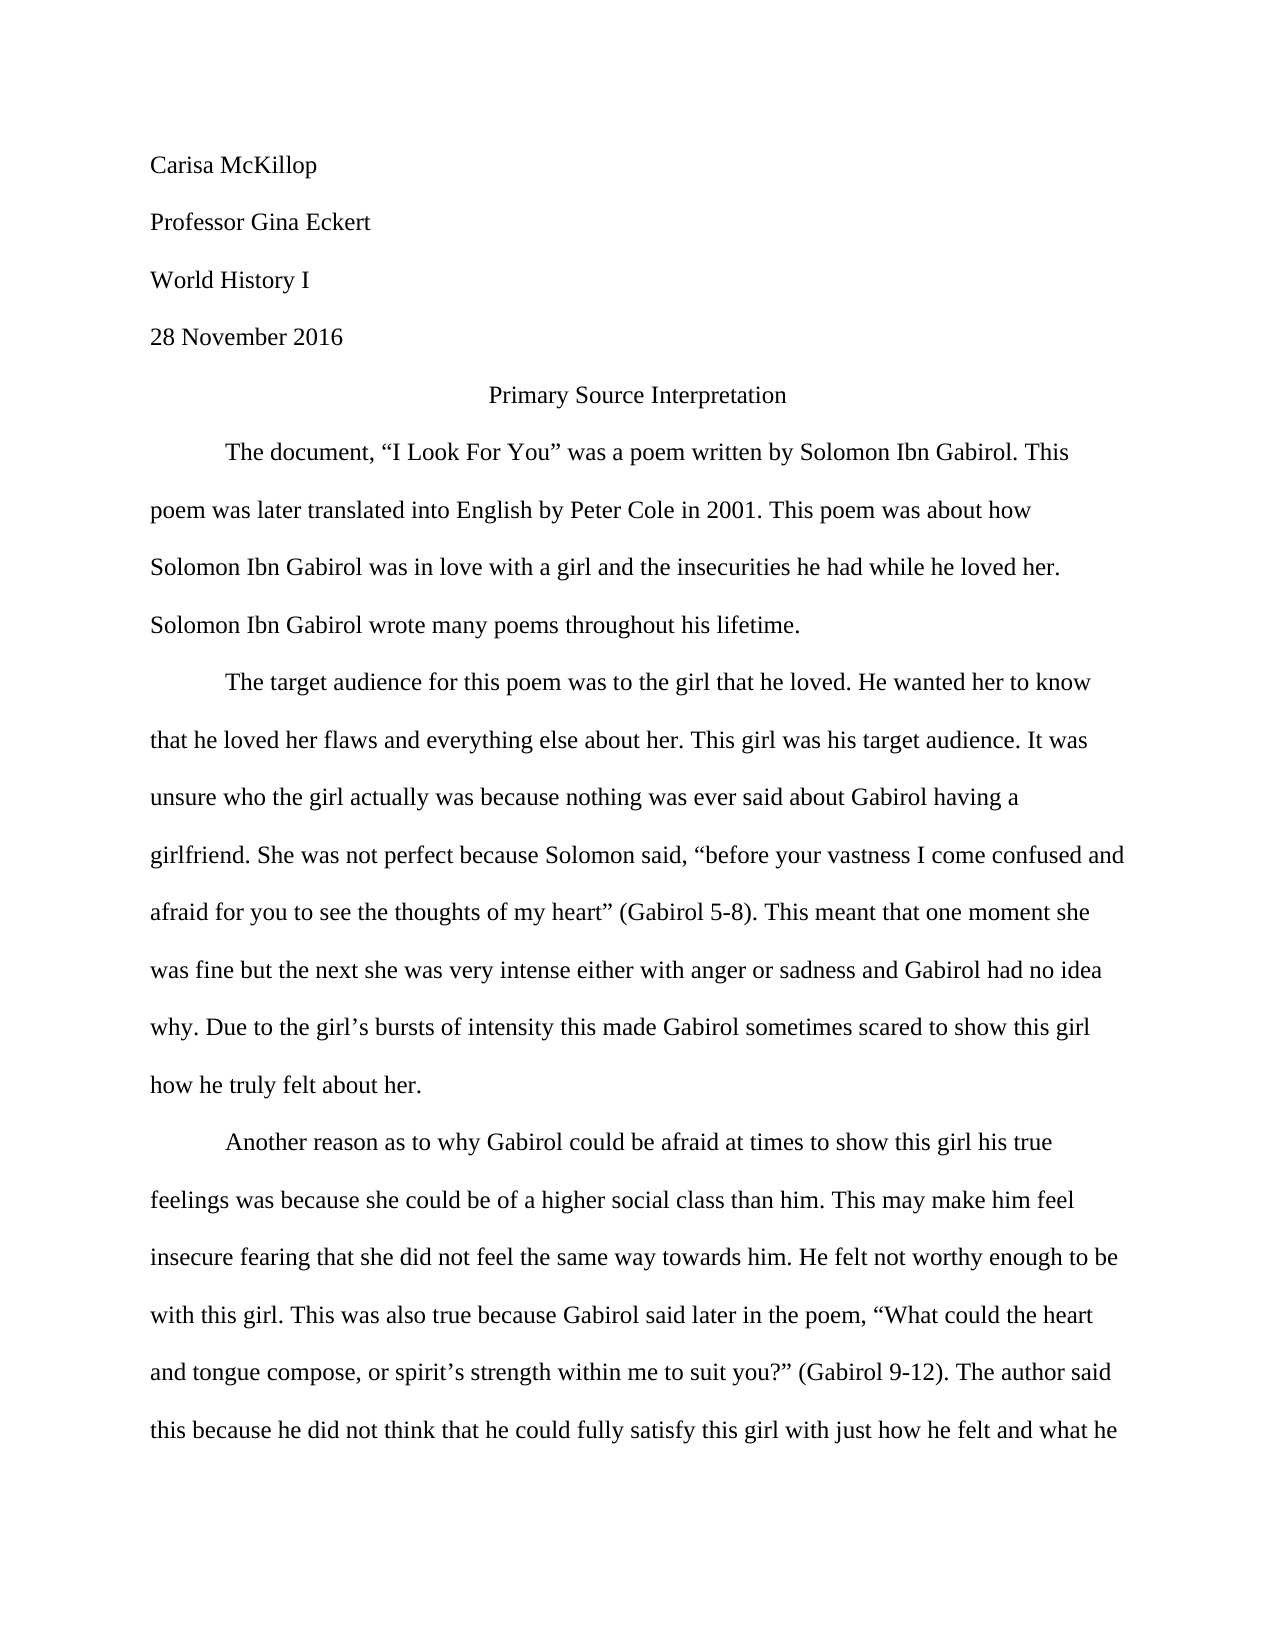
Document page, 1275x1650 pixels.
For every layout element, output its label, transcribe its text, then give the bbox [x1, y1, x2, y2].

text The target audience for this poem was to the girl that he loved. He wanted her to know that he loved her flaws and everything else about her. This girl was his target audience. It was unsure who the girl actually was because nothing was ever said about Gabirol having a girlfriend. She was not perfect because Solomon said, “before your vastness I come confused and afraid for you to see the thoughts of my heart” (Gabirol 5-8). This meant that one moment she was fine but the next she was very intense either with anger or sadness and Gabirol had no idea why. Due to the girl’s bursts of intensity this made Gabirol sometimes scared to show this girl how he truly felt about her. [150, 667, 1125, 1099]
text The document, “I Look For You” was a poem written by Solomon Ibn Gabirol. This poem was later translated into English by Peter Cole in 2001. This poem was about how Solomon Ibn Gabirol was in love with a girl and the insecurities he had while he loved her. Solomon Ibn Gabirol wrote many poems throughout his lifetime. [150, 437, 1125, 639]
text Carisa McKillop [150, 150, 1125, 179]
text World History I [150, 265, 1125, 294]
text Professor Gina Eckert [150, 207, 1125, 236]
text 28 November 2016 [150, 322, 1125, 351]
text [150, 1127, 1125, 1444]
text Primary Source Interpretation [150, 380, 1125, 409]
